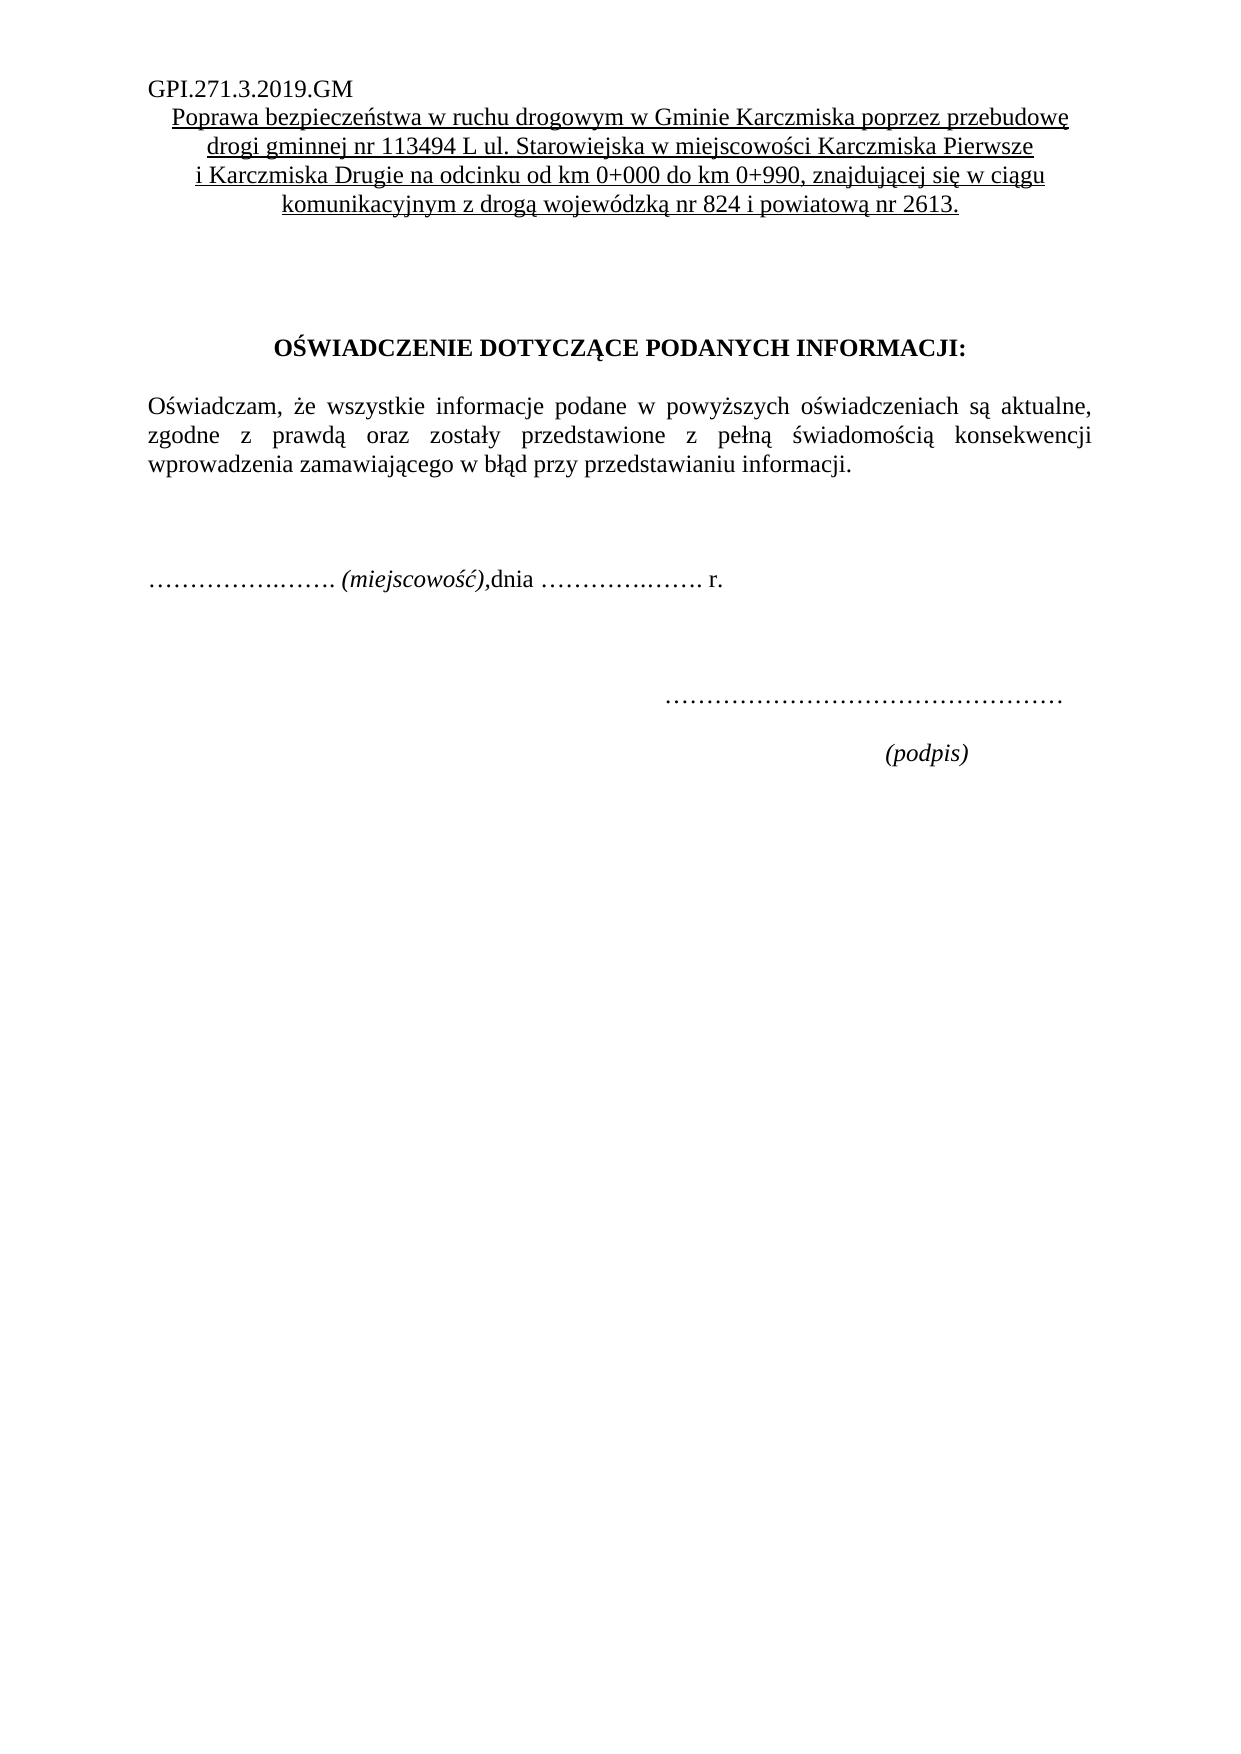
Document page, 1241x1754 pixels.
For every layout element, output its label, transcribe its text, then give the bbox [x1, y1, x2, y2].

text …………….……. (miejscowość),dnia ………….……. r. [148, 564, 1093, 593]
text Oświadczam, że wszystkie informacje podane w powyższych oświadczeniach są aktualne, zgodne z prawdą oraz zostały przedstawione z pełną świadomością konsekwencji wprowadzenia zamawiającego w błąd przy przedstawianiu informacji. [148, 391, 1093, 477]
text ………………………………………… [664, 680, 1093, 709]
text (podpis) [811, 738, 1093, 767]
text OŚWIADCZENIE DOTYCZĄCE PODANYCH INFORMACJI: [148, 333, 1093, 362]
